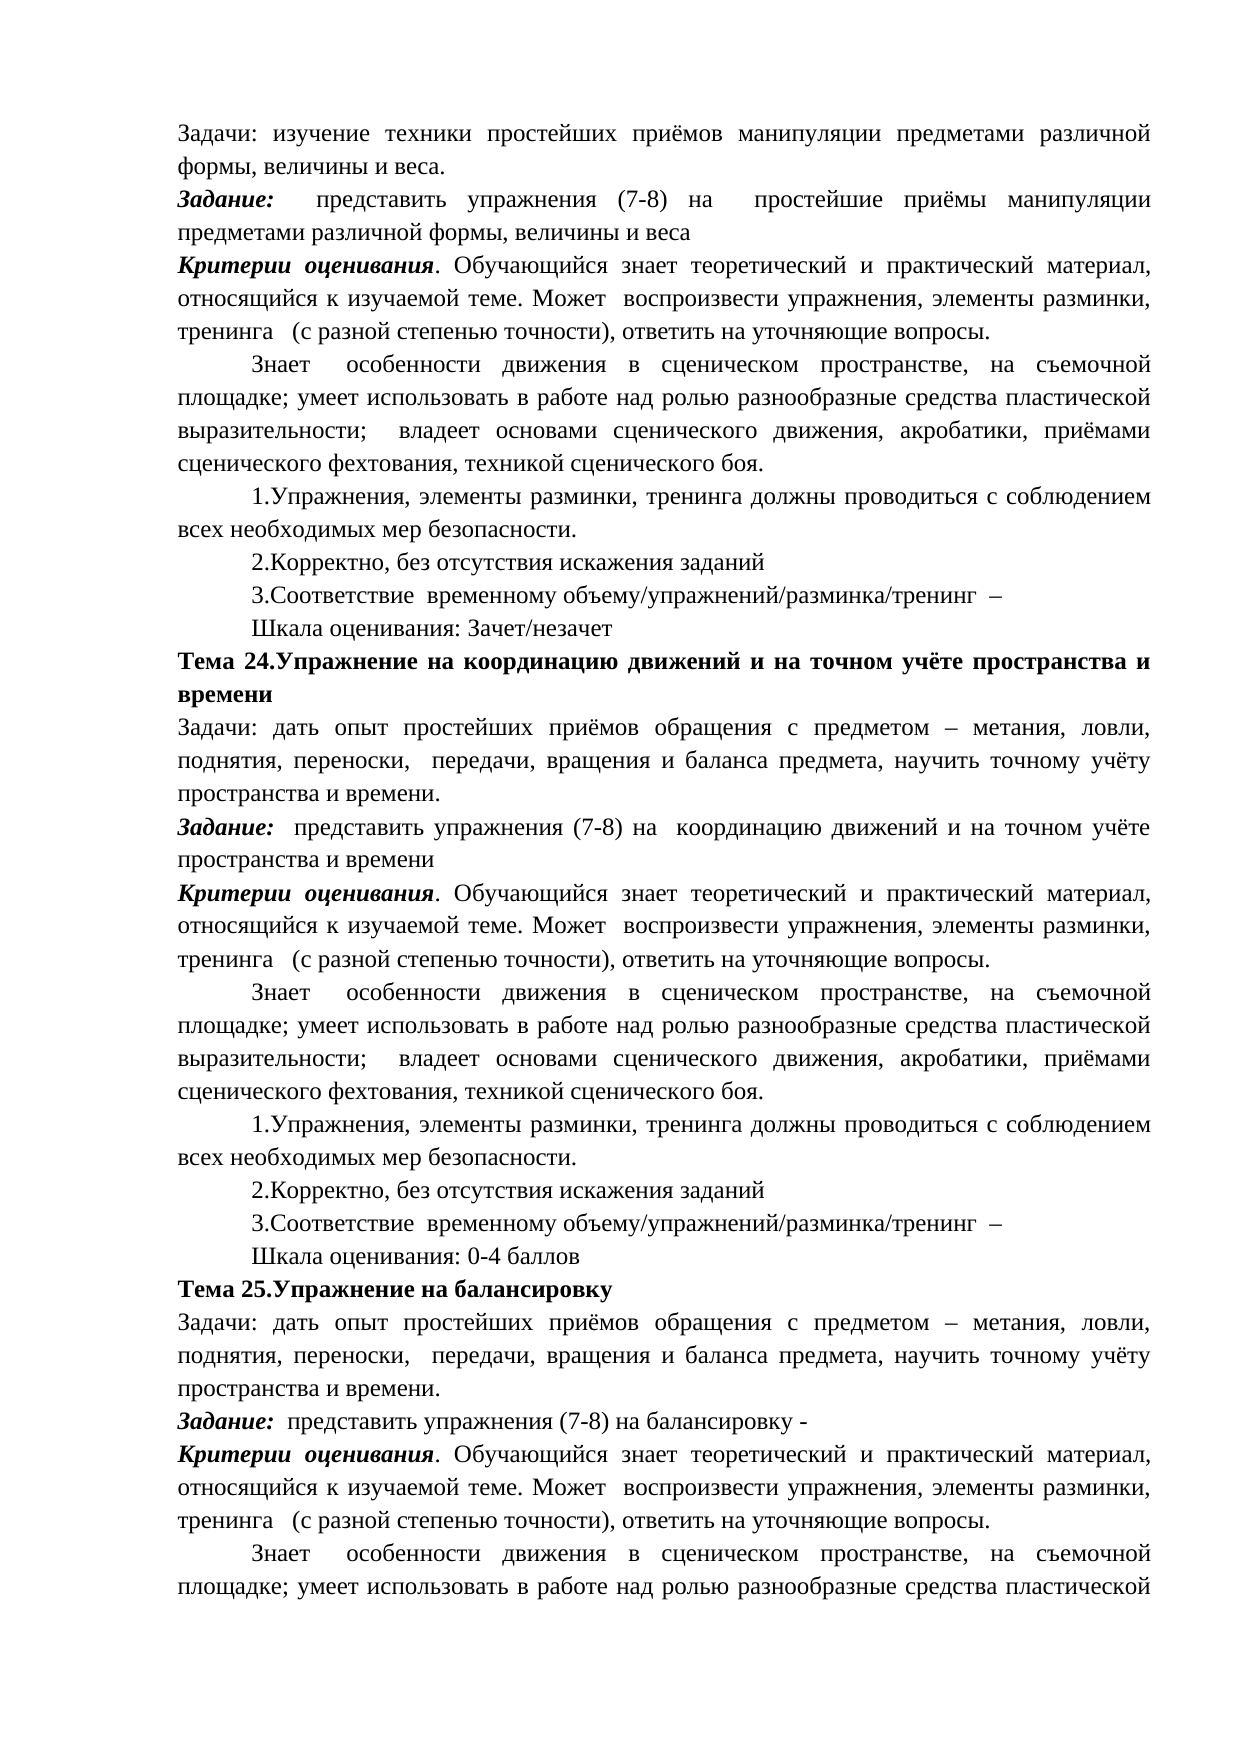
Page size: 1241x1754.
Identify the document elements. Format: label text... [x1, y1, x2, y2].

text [177, 1538, 1152, 1600]
text Задание: представить упражнения (7-8) на простейшие приёмы манипуляции предметами различной формы, величины и веса [177, 184, 1152, 246]
text Задание: представить упражнения (7-8) на координацию движений и на точном учёте пространства и времени [177, 812, 1152, 873]
text 3.Соответствие временному объему/упражнений/разминка/тренинг – [177, 1208, 1152, 1237]
text 2.Корректно, без отсутствия искажения заданий [177, 1175, 1152, 1203]
text Задание: представить упражнения (7-8) на балансировку - [177, 1406, 1152, 1435]
text 3.Соответствие временному объему/упражнений/разминка/тренинг – [177, 580, 1152, 609]
text 1.Упражнения, элементы разминки, тренинга должны проводиться с соблюдением всех необходимых мер безопасности. [177, 1109, 1152, 1171]
text 2.Корректно, без отсутствия искажения заданий [177, 547, 1152, 576]
text Задачи: изучение техники простейших приёмов манипуляции предметами различной формы, величины и веса. [177, 118, 1152, 180]
text Задачи: дать опыт простейших приёмов обращения с предметом – метания, ловли, поднятия, переноски, передачи, вращения и баланса предмета, научить точному учёту пространства и времени. [177, 712, 1152, 807]
text Шкала оценивания: Зачет/незачет [177, 613, 1152, 642]
text 1.Упражнения, элементы разминки, тренинга должны проводиться с соблюдением всех необходимых мер безопасности. [177, 481, 1152, 543]
text Задачи: дать опыт простейших приёмов обращения с предметом – метания, ловли, поднятия, переноски, передачи, вращения и баланса предмета, научить точному учёту пространства и времени. [177, 1307, 1152, 1402]
text Тема 25.Упражнение на балансировку [177, 1274, 1152, 1303]
text Тема 24.Упражнение на координацию движений и на точном учёте пространства и времени [177, 646, 1152, 708]
text Шкала оценивания: 0-4 баллов [177, 1241, 1152, 1269]
